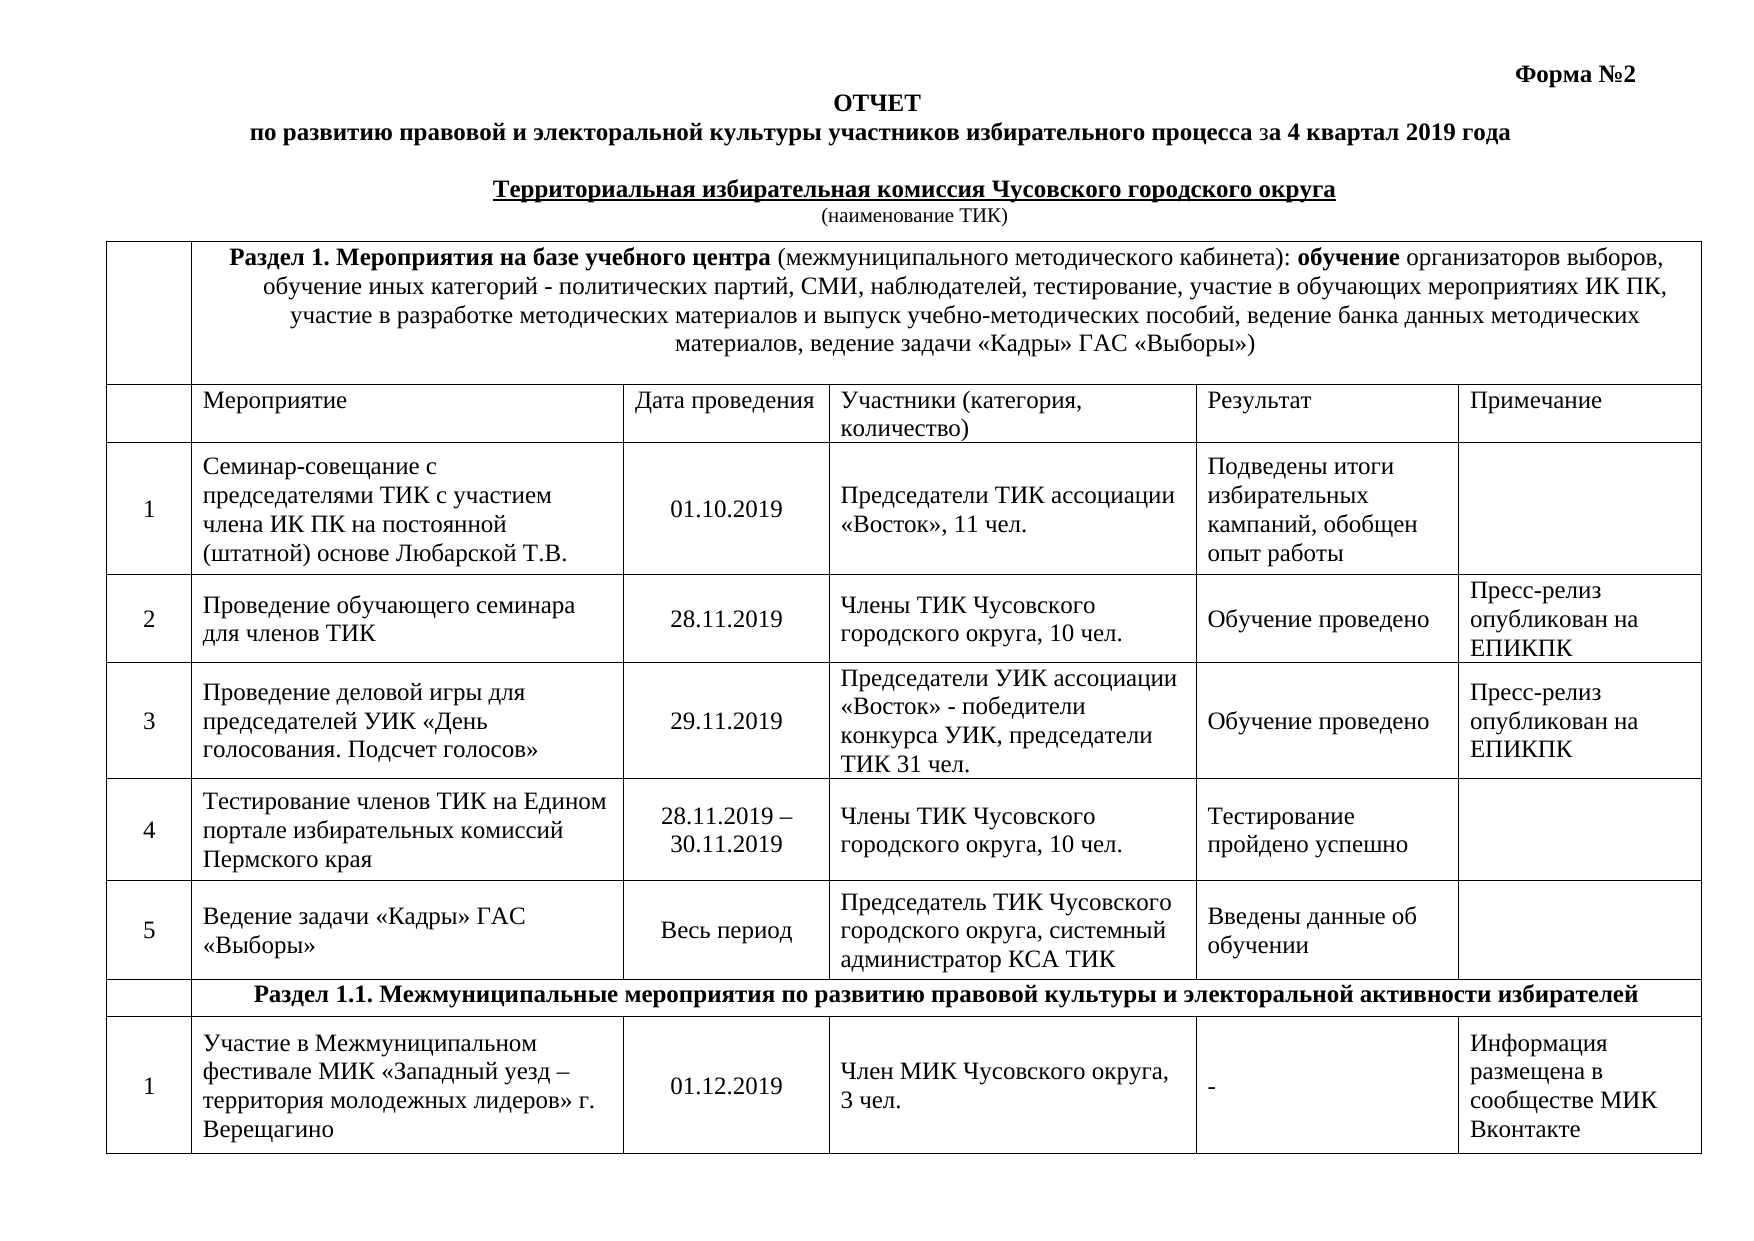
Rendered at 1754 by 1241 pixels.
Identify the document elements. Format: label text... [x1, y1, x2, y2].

table_cell Раздел 1.1. Межмуниципальные мероприятия по развитию правовой культуры и электоральной активности избирателей [192, 980, 1701, 1016]
table_cell [1459, 779, 1701, 880]
table_cell Семинар-совещание с председателями ТИК с участием члена ИК ПК на постоянной (штатной) основе Любарской Т.В. [192, 443, 623, 574]
table_header Раздел 1. Мероприятия на базе учебного центра (межмуниципального методического кабинета): обучение организаторов выборов, обучение иных категорий - политических партий, СМИ, наблюдателей, тестирование, участие в обучающих мероприятиях ИК ПК, участие в разработке методических материалов и выпуск учебно-методических пособий, ведение банка данных методических материалов, ведение задачи «Кадры» ГАС «Выборы») [192, 242, 1701, 384]
table_cell 3 [107, 663, 191, 778]
table_cell Мероприятие [192, 385, 623, 442]
table_cell Члены ТИК Чусовского городского округа, 10 чел. [830, 779, 1196, 880]
table_cell - [1197, 1017, 1458, 1153]
table_cell 1 [107, 443, 191, 574]
table_cell 29.11.2019 [624, 663, 829, 778]
table_cell Введены данные об обучении [1197, 881, 1458, 978]
table_cell Участие в Межмуниципальном фестивале МИК «Западный уезд – территория молодежных лидеров» г. Верещагино [192, 1017, 623, 1153]
text Форма №2 [162, 59, 1636, 88]
text Территориальная избирательная комиссия Чусовского городского округа [118, 174, 1636, 203]
table_cell 4 [107, 779, 191, 880]
table_cell 28.11.2019 [624, 575, 829, 662]
table_cell Тестирование пройдено успешно [1197, 779, 1458, 880]
table_header [107, 242, 191, 384]
table_cell Ведение задачи «Кадры» ГАС «Выборы» [192, 881, 623, 978]
table_cell 1 [107, 1017, 191, 1153]
text (наименование ТИК) [118, 203, 1636, 227]
table_cell 28.11.2019 – 30.11.2019 [624, 779, 829, 880]
table_cell Участники (категория, количество) [830, 385, 1196, 442]
table_cell Члены ТИК Чусовского городского округа, 10 чел. [830, 575, 1196, 662]
table_cell Весь период [624, 881, 829, 978]
text по развитию правовой и электоральной культуры участников избирательного процесса за 4 квартал 2019 года [118, 117, 1636, 145]
table_cell Пресс-релиз опубликован на ЕПИКПК [1459, 663, 1701, 778]
table_cell Пресс-релиз опубликован на ЕПИКПК [1459, 575, 1701, 662]
table_cell Тестирование членов ТИК на Едином портале избирательных комиссий Пермского края [192, 779, 623, 880]
table_cell Председатель ТИК Чусовского городского округа, системный администратор КСА ТИК [830, 881, 1196, 978]
table_cell [107, 980, 191, 1016]
table_cell [1459, 881, 1701, 978]
table_cell 01.10.2019 [624, 443, 829, 574]
table_cell 01.12.2019 [624, 1017, 829, 1153]
table_cell Результат [1197, 385, 1458, 442]
table_cell 2 [107, 575, 191, 662]
table_cell [1459, 443, 1701, 574]
table_cell [107, 385, 191, 442]
table_cell Председатели ТИК ассоциации «Восток», 11 чел. [830, 443, 1196, 574]
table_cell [1459, 1017, 1701, 1153]
table_cell Дата проведения [624, 385, 829, 442]
table_cell 5 [107, 881, 191, 978]
table_cell Проведение обучающего семинара для членов ТИК [192, 575, 623, 662]
table_cell Подведены итоги избирательных кампаний, обобщен опыт работы [1197, 443, 1458, 574]
table_cell Обучение проведено [1197, 663, 1458, 778]
table_cell Обучение проведено [1197, 575, 1458, 662]
table_cell Председатели УИК ассоциации «Восток» - победители конкурса УИК, председатели ТИК 31 чел. [830, 663, 1196, 778]
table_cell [830, 1017, 1196, 1153]
table_cell Проведение деловой игры для председателей УИК «День голосования. Подсчет голосов» [192, 663, 623, 778]
text ОТЧЕТ [118, 88, 1636, 117]
table_cell Примечание [1459, 385, 1701, 442]
